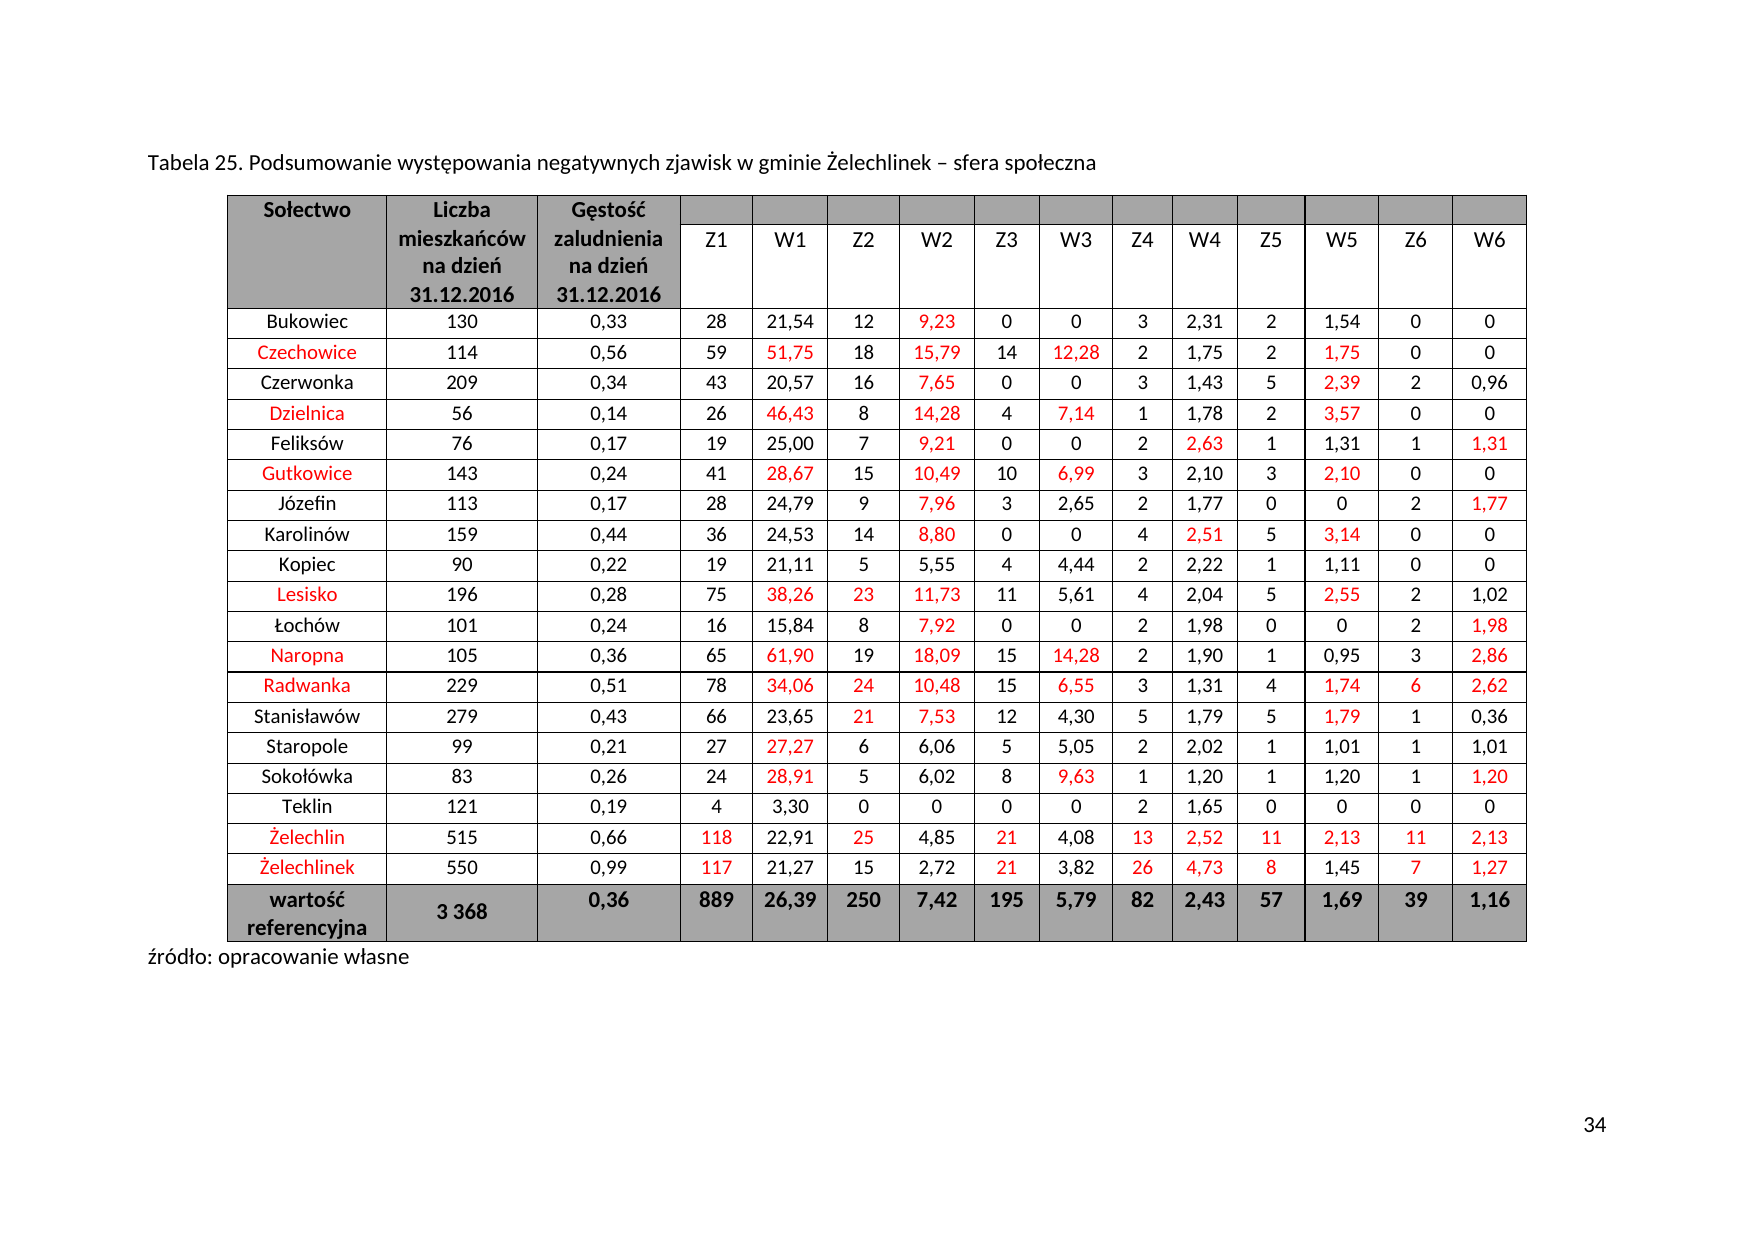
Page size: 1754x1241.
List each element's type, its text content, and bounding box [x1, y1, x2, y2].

table_cell 78 [681, 673, 752, 702]
table_cell 1,98 [1453, 612, 1526, 641]
table_cell 1 [1379, 703, 1452, 732]
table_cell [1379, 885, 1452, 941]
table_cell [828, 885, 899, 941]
table_cell 25,00 [753, 430, 827, 459]
table_cell 1,02 [1453, 582, 1526, 611]
table_cell 1,78 [1173, 400, 1237, 429]
table_cell 11 [975, 582, 1039, 611]
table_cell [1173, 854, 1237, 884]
table_cell 23,65 [753, 703, 827, 732]
table_cell 5 [1238, 369, 1304, 399]
table_cell 1,20 [1306, 764, 1378, 793]
table_cell 105 [387, 642, 537, 671]
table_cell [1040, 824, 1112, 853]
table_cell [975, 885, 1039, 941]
table_header Gęstość zaludnienia na dzień 31.12.2016 [538, 196, 680, 308]
table_cell 0 [1453, 521, 1526, 550]
table_cell 8 [828, 400, 899, 429]
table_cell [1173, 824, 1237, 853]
table_cell Z6 [1379, 225, 1452, 308]
table_cell 24,79 [753, 491, 827, 520]
table_header [1040, 196, 1112, 224]
table_cell 0 [1453, 400, 1526, 429]
table_cell 2 [1379, 582, 1452, 611]
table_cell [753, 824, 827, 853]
table_cell 7,14 [1040, 400, 1112, 429]
table_cell 15 [975, 673, 1039, 702]
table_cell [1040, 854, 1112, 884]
table_cell 27,27 [753, 733, 827, 762]
table_cell 10 [975, 460, 1039, 489]
table_cell 0 [1238, 491, 1304, 520]
table_cell 0 [975, 612, 1039, 641]
table_cell 5 [828, 764, 899, 793]
table_cell 9 [828, 491, 899, 520]
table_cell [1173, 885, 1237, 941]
table_cell 1 [1238, 551, 1304, 581]
table_cell W5 [1306, 225, 1378, 308]
table_cell 9,21 [900, 430, 974, 459]
table_cell 19 [681, 430, 752, 459]
table_cell 16 [828, 369, 899, 399]
table_cell 0,96 [1453, 369, 1526, 399]
table_cell 0 [975, 369, 1039, 399]
table_cell 196 [387, 582, 537, 611]
table_cell 3 [1238, 460, 1304, 489]
table_cell 0,14 [538, 400, 680, 429]
table_cell 14,28 [1040, 642, 1112, 671]
table_header [1113, 196, 1172, 224]
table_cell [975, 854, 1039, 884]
table_cell Teklin [228, 794, 386, 823]
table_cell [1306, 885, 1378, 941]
table_header [828, 196, 899, 224]
table_cell 0 [1453, 460, 1526, 489]
table_cell 1,11 [1306, 551, 1378, 581]
table_cell 0,17 [538, 430, 680, 459]
table_cell 0 [1379, 551, 1452, 581]
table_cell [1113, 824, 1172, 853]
table_cell 0,26 [538, 764, 680, 793]
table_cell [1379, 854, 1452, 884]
table_cell 0,24 [538, 612, 680, 641]
table_cell 4 [681, 794, 752, 823]
table_cell 0 [1453, 309, 1526, 338]
table_cell 2,51 [1173, 521, 1237, 550]
text Tabela 25. Podsumowanie występowania negatywnych zjawisk w gminie Żelechlinek – sfera społeczna [148, 148, 1606, 176]
table_cell 0 [1306, 612, 1378, 641]
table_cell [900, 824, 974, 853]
table_header [900, 196, 974, 224]
table_cell 1,77 [1173, 491, 1237, 520]
table_cell 7,92 [900, 612, 974, 641]
table_cell 4,44 [1040, 551, 1112, 581]
table_header [1173, 196, 1237, 224]
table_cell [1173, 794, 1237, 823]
table_header Liczba mieszkańców na dzień 31.12.2016 [387, 196, 537, 308]
table_cell 2 [1113, 339, 1172, 368]
table_cell 0 [1040, 612, 1112, 641]
table_cell 279 [387, 703, 537, 732]
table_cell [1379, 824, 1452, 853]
table_cell 0,17 [538, 491, 680, 520]
table_cell 7,96 [900, 491, 974, 520]
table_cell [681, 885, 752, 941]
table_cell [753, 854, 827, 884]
table_cell 5,05 [1040, 733, 1112, 762]
table_cell 1,79 [1306, 703, 1378, 732]
table_header [1238, 196, 1304, 224]
table_header [1306, 196, 1378, 224]
table_cell Stanisławów [228, 703, 386, 732]
table_cell 65 [681, 642, 752, 671]
table_cell 2 [1379, 612, 1452, 641]
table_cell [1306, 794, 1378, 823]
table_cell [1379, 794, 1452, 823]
table_cell 0 [975, 521, 1039, 550]
table_cell 101 [387, 612, 537, 641]
table_cell 24,53 [753, 521, 827, 550]
table_cell 21,11 [753, 551, 827, 581]
table_cell 2 [1113, 491, 1172, 520]
table_cell 5 [828, 551, 899, 581]
table_cell 14 [975, 339, 1039, 368]
table_cell Lesisko [228, 582, 386, 611]
table_cell 2,86 [1453, 642, 1526, 671]
table_cell 27 [681, 733, 752, 762]
table_cell 0,43 [538, 703, 680, 732]
table_cell 11,73 [900, 582, 974, 611]
table_cell Z1 [681, 225, 752, 308]
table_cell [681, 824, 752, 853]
table_cell 38,26 [753, 582, 827, 611]
table_cell 5 [1113, 703, 1172, 732]
table_cell 0 [1453, 551, 1526, 581]
table_cell 26 [681, 400, 752, 429]
table_cell 5 [1238, 582, 1304, 611]
table_cell 2,10 [1306, 460, 1378, 489]
table_cell 7,65 [900, 369, 974, 399]
table_cell 1,75 [1173, 339, 1237, 368]
table_cell 4 [1113, 521, 1172, 550]
table_cell 43 [681, 369, 752, 399]
table_cell 1 [1238, 642, 1304, 671]
table_cell 3 [1379, 642, 1452, 671]
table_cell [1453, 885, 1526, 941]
table_cell 0 [1379, 400, 1452, 429]
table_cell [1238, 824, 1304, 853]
table_cell 2 [1238, 339, 1304, 368]
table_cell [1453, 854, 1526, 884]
table_cell 2,31 [1173, 309, 1237, 338]
table_cell 1,01 [1306, 733, 1378, 762]
table_cell 15 [828, 460, 899, 489]
table_cell 3 [1113, 369, 1172, 399]
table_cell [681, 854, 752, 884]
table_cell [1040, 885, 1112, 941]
table_cell 0 [900, 794, 974, 823]
table_cell 143 [387, 460, 537, 489]
table_cell 1,31 [1306, 430, 1378, 459]
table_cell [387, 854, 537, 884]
table_cell 1,43 [1173, 369, 1237, 399]
table_cell Z4 [1113, 225, 1172, 308]
table_cell 4 [975, 551, 1039, 581]
table_cell 7,53 [900, 703, 974, 732]
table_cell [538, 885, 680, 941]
table_cell 8 [828, 612, 899, 641]
table_cell 0 [975, 309, 1039, 338]
table_cell Gutkowice [228, 460, 386, 489]
table_cell 1,90 [1173, 642, 1237, 671]
table_cell 21,54 [753, 309, 827, 338]
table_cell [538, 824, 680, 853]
table_cell 75 [681, 582, 752, 611]
table_cell 0 [1379, 309, 1452, 338]
table_cell 12 [828, 309, 899, 338]
table_cell 2,10 [1173, 460, 1237, 489]
table_cell 34,06 [753, 673, 827, 702]
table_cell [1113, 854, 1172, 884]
table_cell W6 [1453, 225, 1526, 308]
table_cell 3 [1113, 460, 1172, 489]
table_cell Feliksów [228, 430, 386, 459]
table_cell Sokołówka [228, 764, 386, 793]
table_cell 18,09 [900, 642, 974, 671]
table_cell 209 [387, 369, 537, 399]
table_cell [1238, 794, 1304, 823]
table_cell 0,33 [538, 309, 680, 338]
table_cell 23 [828, 582, 899, 611]
table_cell 1,31 [1173, 673, 1237, 702]
table_cell 4,30 [1040, 703, 1112, 732]
table_cell 9,23 [900, 309, 974, 338]
table_cell 6,02 [900, 764, 974, 793]
table_cell Z2 [828, 225, 899, 308]
table_cell 1 [1113, 764, 1172, 793]
table_cell 0,36 [538, 642, 680, 671]
table_cell 61,90 [753, 642, 827, 671]
table_cell 2 [1238, 309, 1304, 338]
table_cell 1,54 [1306, 309, 1378, 338]
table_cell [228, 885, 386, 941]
table_cell Z3 [975, 225, 1039, 308]
table_cell 6,06 [900, 733, 974, 762]
table_cell 3,30 [753, 794, 827, 823]
table_cell 0,22 [538, 551, 680, 581]
table_cell 5 [1238, 521, 1304, 550]
table_cell 4 [1238, 673, 1304, 702]
table_cell 1,20 [1453, 764, 1526, 793]
table_cell Staropole [228, 733, 386, 762]
table_cell 21 [828, 703, 899, 732]
table_cell 12,28 [1040, 339, 1112, 368]
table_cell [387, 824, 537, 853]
table_cell 6,99 [1040, 460, 1112, 489]
table_cell 0 [1379, 460, 1452, 489]
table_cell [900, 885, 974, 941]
table_cell 6 [828, 733, 899, 762]
table_cell 130 [387, 309, 537, 338]
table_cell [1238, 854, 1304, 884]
table_cell 51,75 [753, 339, 827, 368]
table_cell 1,20 [1173, 764, 1237, 793]
table_cell 5,55 [900, 551, 974, 581]
table_cell 2 [1113, 430, 1172, 459]
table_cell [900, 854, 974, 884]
table_cell 0,51 [538, 673, 680, 702]
table_cell 15,84 [753, 612, 827, 641]
table_cell 28,67 [753, 460, 827, 489]
table_cell 6 [1379, 673, 1452, 702]
table_cell 229 [387, 673, 537, 702]
table_cell 1,74 [1306, 673, 1378, 702]
table_cell 66 [681, 703, 752, 732]
table_cell 1 [1238, 733, 1304, 762]
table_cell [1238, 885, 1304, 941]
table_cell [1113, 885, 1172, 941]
table_cell 0,28 [538, 582, 680, 611]
table_cell 3 [1113, 309, 1172, 338]
table_cell 1 [1379, 764, 1452, 793]
table_cell 24 [681, 764, 752, 793]
table_cell 2 [1113, 551, 1172, 581]
table_cell 83 [387, 764, 537, 793]
table_cell 1 [1379, 430, 1452, 459]
table_cell 0 [1040, 309, 1112, 338]
table_cell 1 [1238, 430, 1304, 459]
table_cell 0 [1040, 430, 1112, 459]
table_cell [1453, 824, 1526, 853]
table_cell 0,21 [538, 733, 680, 762]
table_cell 0 [1306, 491, 1378, 520]
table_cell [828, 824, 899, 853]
table_cell 1,01 [1453, 733, 1526, 762]
table_header Sołectwo [228, 196, 386, 308]
table_cell 3,14 [1306, 521, 1378, 550]
table_cell 159 [387, 521, 537, 550]
table_cell 28 [681, 309, 752, 338]
table_cell 121 [387, 794, 537, 823]
table_cell 76 [387, 430, 537, 459]
table_cell 0 [1453, 339, 1526, 368]
table_cell 36 [681, 521, 752, 550]
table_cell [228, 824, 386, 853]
table_cell Czechowice [228, 339, 386, 368]
table_cell Bukowiec [228, 309, 386, 338]
table_cell 3,57 [1306, 400, 1378, 429]
table_cell 2,63 [1173, 430, 1237, 459]
table_cell 0 [1040, 369, 1112, 399]
table_cell 8 [975, 764, 1039, 793]
table_cell 46,43 [753, 400, 827, 429]
table_cell 1,31 [1453, 430, 1526, 459]
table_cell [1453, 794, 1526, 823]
table_cell 0 [975, 794, 1039, 823]
table_cell 0,44 [538, 521, 680, 550]
table_cell 114 [387, 339, 537, 368]
table_cell W3 [1040, 225, 1112, 308]
table_cell Kopiec [228, 551, 386, 581]
table_cell W4 [1173, 225, 1237, 308]
table_cell 15 [975, 642, 1039, 671]
table_cell 5 [975, 733, 1039, 762]
table_cell 28,91 [753, 764, 827, 793]
table_cell 3 [1113, 673, 1172, 702]
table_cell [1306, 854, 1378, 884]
table_cell 3 [975, 491, 1039, 520]
table_cell 8,80 [900, 521, 974, 550]
table_cell W2 [900, 225, 974, 308]
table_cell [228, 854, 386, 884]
table_cell 14 [828, 521, 899, 550]
table_cell 28 [681, 491, 752, 520]
table_cell 6,55 [1040, 673, 1112, 702]
table_cell W1 [753, 225, 827, 308]
table_cell 2 [1238, 400, 1304, 429]
table_cell 14,28 [900, 400, 974, 429]
table_header [1453, 196, 1526, 224]
table_cell 2,65 [1040, 491, 1112, 520]
table_cell 16 [681, 612, 752, 641]
table_header [753, 196, 827, 224]
table_cell 113 [387, 491, 537, 520]
table_cell 0,19 [538, 794, 680, 823]
table_cell 1 [1379, 733, 1452, 762]
table_cell 4 [1113, 582, 1172, 611]
table_cell 0 [975, 430, 1039, 459]
table_cell 19 [681, 551, 752, 581]
table_cell Radwanka [228, 673, 386, 702]
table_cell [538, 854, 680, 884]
table_cell 1,77 [1453, 491, 1526, 520]
table_cell 18 [828, 339, 899, 368]
table_cell 2 [1379, 369, 1452, 399]
table_cell 0 [828, 794, 899, 823]
table_cell 2,39 [1306, 369, 1378, 399]
table_cell 0,34 [538, 369, 680, 399]
table_cell 5,61 [1040, 582, 1112, 611]
table_cell Józefin [228, 491, 386, 520]
table_cell 1,98 [1173, 612, 1237, 641]
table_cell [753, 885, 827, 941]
table_cell 1 [1113, 400, 1172, 429]
table_cell 0 [1379, 339, 1452, 368]
table_cell Łochów [228, 612, 386, 641]
table_cell 19 [828, 642, 899, 671]
table_cell 2,02 [1173, 733, 1237, 762]
table_cell 0,56 [538, 339, 680, 368]
table_cell 90 [387, 551, 537, 581]
table_cell 10,48 [900, 673, 974, 702]
table_cell 2,22 [1173, 551, 1237, 581]
table_cell 0,24 [538, 460, 680, 489]
table_cell 59 [681, 339, 752, 368]
table_cell 5 [1238, 703, 1304, 732]
table_cell Z5 [1238, 225, 1304, 308]
table_cell 15,79 [900, 339, 974, 368]
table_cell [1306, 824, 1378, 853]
table_header [681, 196, 752, 224]
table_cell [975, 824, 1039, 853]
table_cell 2,04 [1173, 582, 1237, 611]
table_cell 1,75 [1306, 339, 1378, 368]
table_cell Czerwonka [228, 369, 386, 399]
table_cell Dzielnica [228, 400, 386, 429]
table_cell 4 [975, 400, 1039, 429]
table_cell 10,49 [900, 460, 974, 489]
table_cell 9,63 [1040, 764, 1112, 793]
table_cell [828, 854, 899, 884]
table_cell 0,95 [1306, 642, 1378, 671]
table_cell 0,36 [1453, 703, 1526, 732]
table_cell 2 [1113, 794, 1172, 823]
table_cell 2 [1113, 733, 1172, 762]
table_cell 1 [1238, 764, 1304, 793]
table_header [975, 196, 1039, 224]
table_cell 41 [681, 460, 752, 489]
table_cell 7 [828, 430, 899, 459]
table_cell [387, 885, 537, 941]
table_cell Naropna [228, 642, 386, 671]
table_cell 2,55 [1306, 582, 1378, 611]
table_cell 24 [828, 673, 899, 702]
table_cell 1,79 [1173, 703, 1237, 732]
table_cell 0 [1040, 794, 1112, 823]
table_cell 56 [387, 400, 537, 429]
table_cell 2 [1113, 642, 1172, 671]
table_cell 0 [1040, 521, 1112, 550]
table_cell 2 [1113, 612, 1172, 641]
table_cell 0 [1238, 612, 1304, 641]
table_header [1379, 196, 1452, 224]
table_cell 20,57 [753, 369, 827, 399]
table_cell 2 [1379, 491, 1452, 520]
table_cell 99 [387, 733, 537, 762]
text źródło: opracowanie własne [148, 942, 1606, 970]
table_cell 2,62 [1453, 673, 1526, 702]
table_cell 0 [1379, 521, 1452, 550]
table_cell 12 [975, 703, 1039, 732]
table_cell Karolinów [228, 521, 386, 550]
